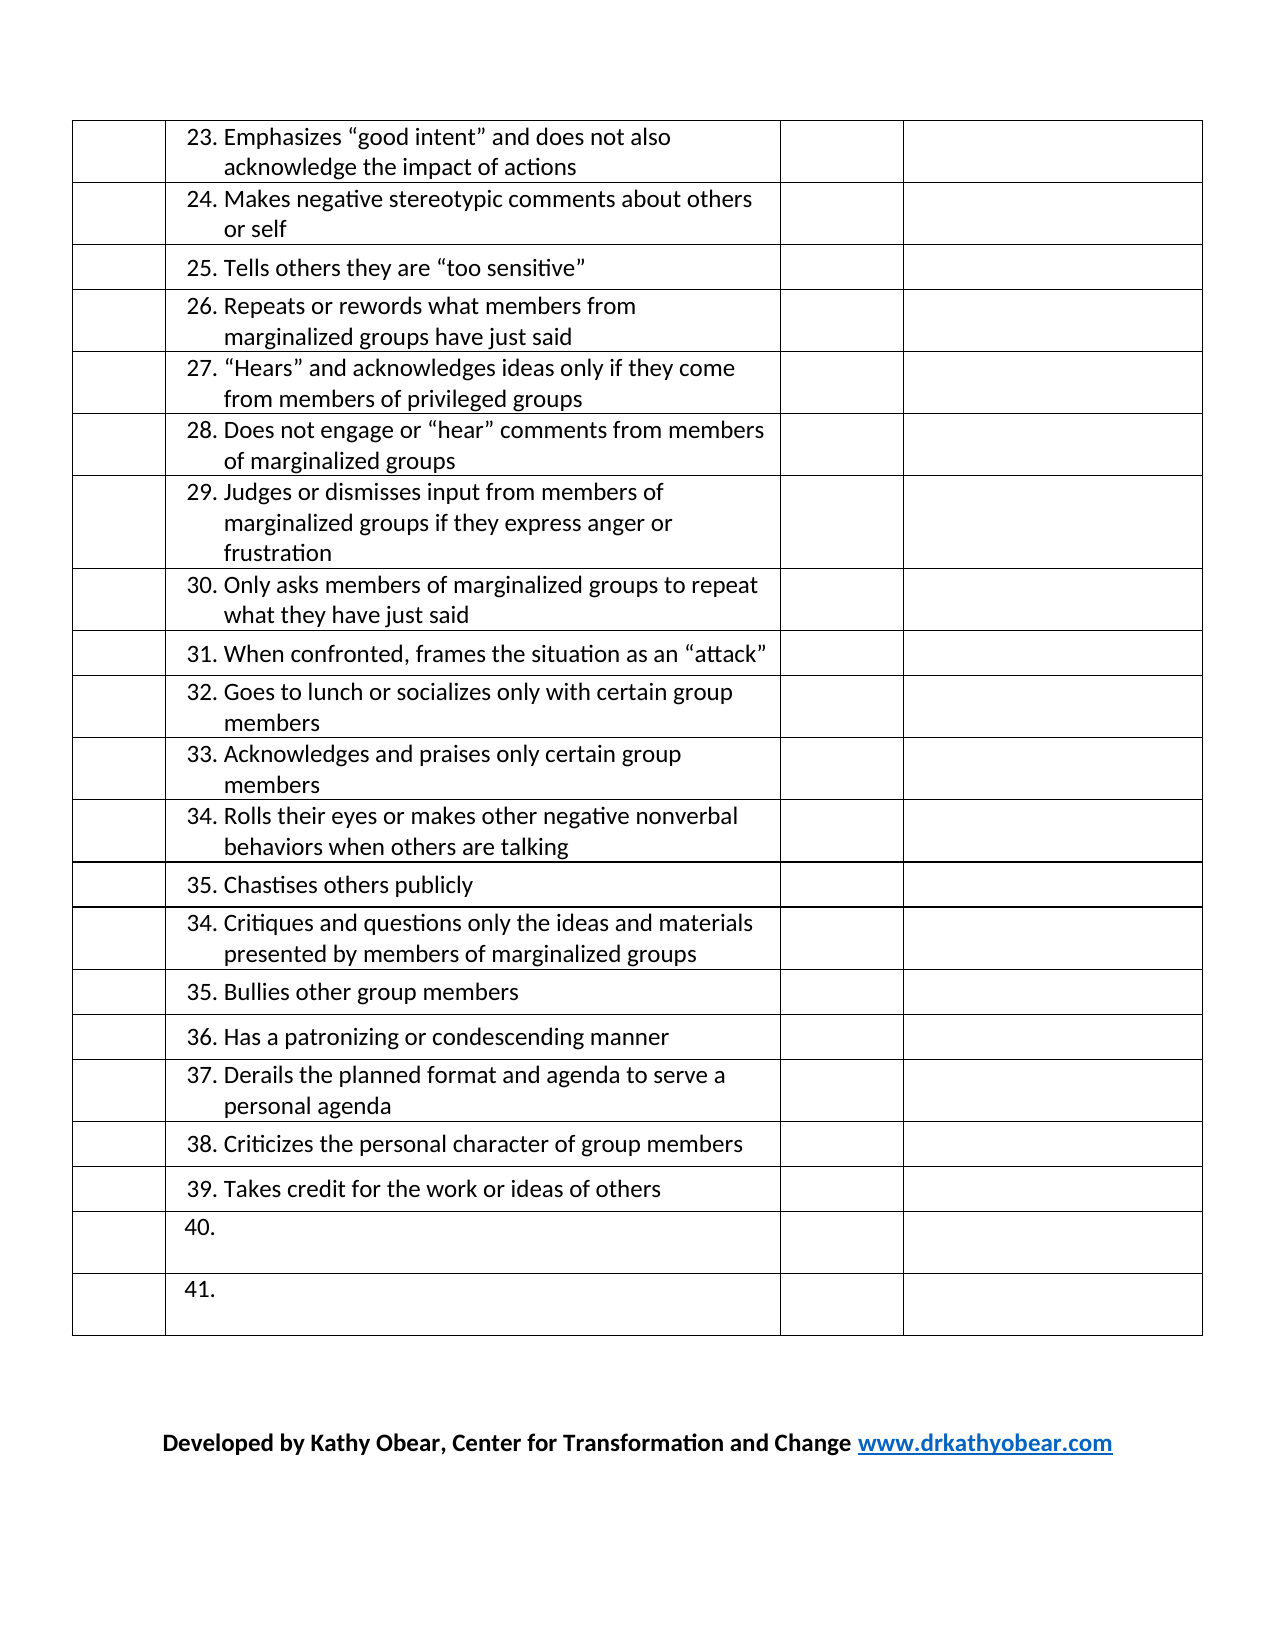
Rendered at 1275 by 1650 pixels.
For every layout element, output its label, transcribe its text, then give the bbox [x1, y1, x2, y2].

table_cell [781, 970, 903, 1013]
table_cell [781, 414, 903, 475]
table_cell [73, 414, 165, 475]
table_cell [904, 738, 1202, 799]
table_cell [73, 121, 165, 182]
table_cell [73, 569, 165, 630]
table_cell [781, 1015, 903, 1058]
table_cell 34. Rolls their eyes or makes other negative nonverbal behaviors when others are talking [166, 800, 780, 861]
table_cell [904, 1122, 1202, 1166]
table_cell [904, 1015, 1202, 1058]
table_cell 29. Judges or dismisses input from members of marginalized groups if they express anger or frustration [166, 476, 780, 568]
table_cell [904, 183, 1202, 244]
table_cell 27. “Hears” and acknowledges ideas only if they come from members of privileged groups [166, 352, 780, 413]
table_cell [73, 970, 165, 1013]
table_cell [781, 476, 903, 568]
table_cell [904, 908, 1202, 968]
table_cell [73, 738, 165, 799]
table_cell [904, 1212, 1202, 1273]
table_cell [781, 1060, 903, 1121]
table_cell 31. When confronted, frames the situation as an “attack” [166, 631, 780, 675]
table_cell 33. Acknowledges and praises only certain group members [166, 738, 780, 799]
table_cell [904, 970, 1202, 1013]
table_cell 32. Goes to lunch or socializes only with certain group members [166, 676, 780, 737]
table_cell [781, 290, 903, 351]
table_cell [73, 908, 165, 968]
table_cell [781, 183, 903, 244]
table_cell [904, 245, 1202, 289]
table_cell [781, 1167, 903, 1211]
text Developed by Kathy Obear, Center for Transformation and Change www.drkathyobear.com [150, 1427, 1125, 1458]
table_cell [904, 863, 1202, 906]
table_cell [904, 1167, 1202, 1211]
table_cell [73, 863, 165, 906]
table_cell [73, 245, 165, 289]
table_cell 40. [166, 1212, 780, 1273]
table_cell [781, 908, 903, 968]
table_cell [781, 1274, 903, 1335]
table_cell [73, 352, 165, 413]
table_cell [904, 800, 1202, 861]
table_cell 23. Emphasizes “good intent” and does not also acknowledge the impact of actions [166, 121, 780, 182]
table_cell 37. Derails the planned format and agenda to serve a personal agenda [166, 1060, 780, 1121]
table_cell [73, 631, 165, 675]
table_cell 36. Has a patronizing or condescending manner [166, 1015, 780, 1058]
table_cell [73, 1274, 165, 1335]
table_cell [904, 352, 1202, 413]
table_cell [781, 1122, 903, 1166]
table_cell 35. Bullies other group members [166, 970, 780, 1013]
table_cell [781, 676, 903, 737]
table_cell [904, 569, 1202, 630]
table_cell [781, 245, 903, 289]
table_cell [781, 569, 903, 630]
table_cell [904, 1060, 1202, 1121]
table_cell 41. [166, 1274, 780, 1335]
table_cell [781, 352, 903, 413]
table_cell [73, 800, 165, 861]
table_cell [904, 121, 1202, 182]
table_cell [73, 676, 165, 737]
table_cell 25. Tells others they are “too sensitive” [166, 245, 780, 289]
table_cell [781, 800, 903, 861]
table_cell 34. Critiques and questions only the ideas and materials presented by members of marginalized groups [166, 908, 780, 968]
table_cell [904, 676, 1202, 737]
table_cell [781, 631, 903, 675]
table_cell [904, 631, 1202, 675]
table_cell [73, 1060, 165, 1121]
table_cell [781, 863, 903, 906]
table_cell [904, 290, 1202, 351]
table_cell [73, 1015, 165, 1058]
table_cell [904, 414, 1202, 475]
table_cell [781, 121, 903, 182]
table_cell 35. Chastises others publicly [166, 863, 780, 906]
table_cell [781, 738, 903, 799]
table_cell 26. Repeats or rewords what members from marginalized groups have just said [166, 290, 780, 351]
table_cell [73, 1212, 165, 1273]
table_cell 39. Takes credit for the work or ideas of others [166, 1167, 780, 1211]
table_cell 30. Only asks members of marginalized groups to repeat what they have just said [166, 569, 780, 630]
table_cell [73, 1167, 165, 1211]
table_cell [781, 1212, 903, 1273]
table_cell 38. Criticizes the personal character of group members [166, 1122, 780, 1166]
table_cell [73, 476, 165, 568]
table_cell 24. Makes negative stereotypic comments about others or self [166, 183, 780, 244]
table_cell 28. Does not engage or “hear” comments from members of marginalized groups [166, 414, 780, 475]
table_cell [73, 183, 165, 244]
table_cell [904, 476, 1202, 568]
table_cell [904, 1274, 1202, 1335]
table_cell [73, 1122, 165, 1166]
table_cell [73, 290, 165, 351]
